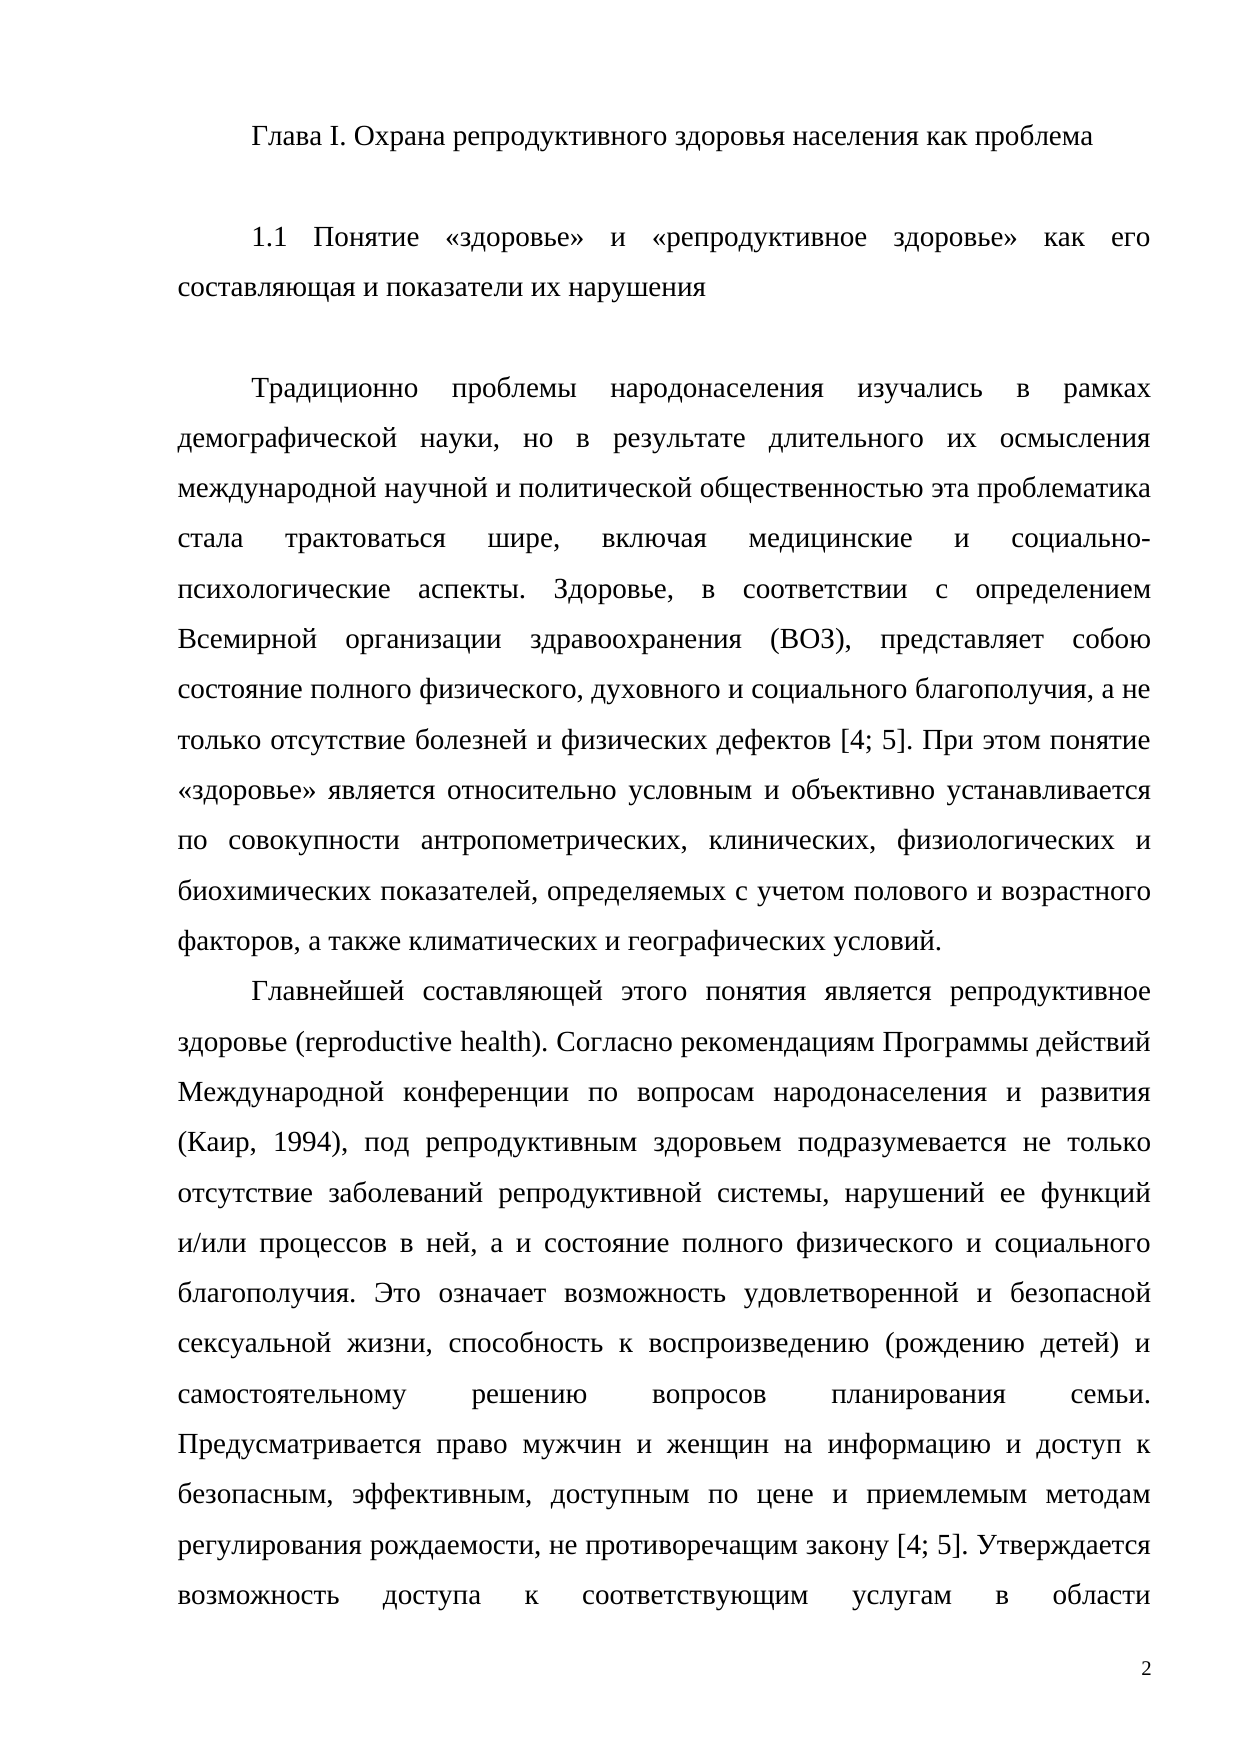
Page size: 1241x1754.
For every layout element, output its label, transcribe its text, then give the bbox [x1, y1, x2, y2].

text Традиционно проблемы народонаселения изучались в рамках демографической науки, но в результате длительного их осмысления международной научной и политической общественностью эта проблематика стала трактоваться шире, включая медицинские и социально-психологические аспекты. Здоровье, в соответствии с определением Всемирной организации здравоохранения (ВОЗ), представляет собою состояние полного физического, духовного и социального благополучия, а не только отсутствие болезней и физических дефектов [4; 5]. При этом понятие «здоровье» является относительно условным и объективно устанавливается по совокупности антропометрических, клинических, физиологических и биохимических показателей, определяемых с учетом полового и возрастного факторов, а также климатических и географических условий. [177, 370, 1152, 957]
text 1.1 Понятие «здоровье» и «репродуктивное здоровье» как его составляющая и показатели их нарушения [177, 219, 1152, 303]
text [177, 973, 1152, 1611]
text Глава I. Охрана репродуктивного здоровья населения как проблема [177, 118, 1152, 152]
